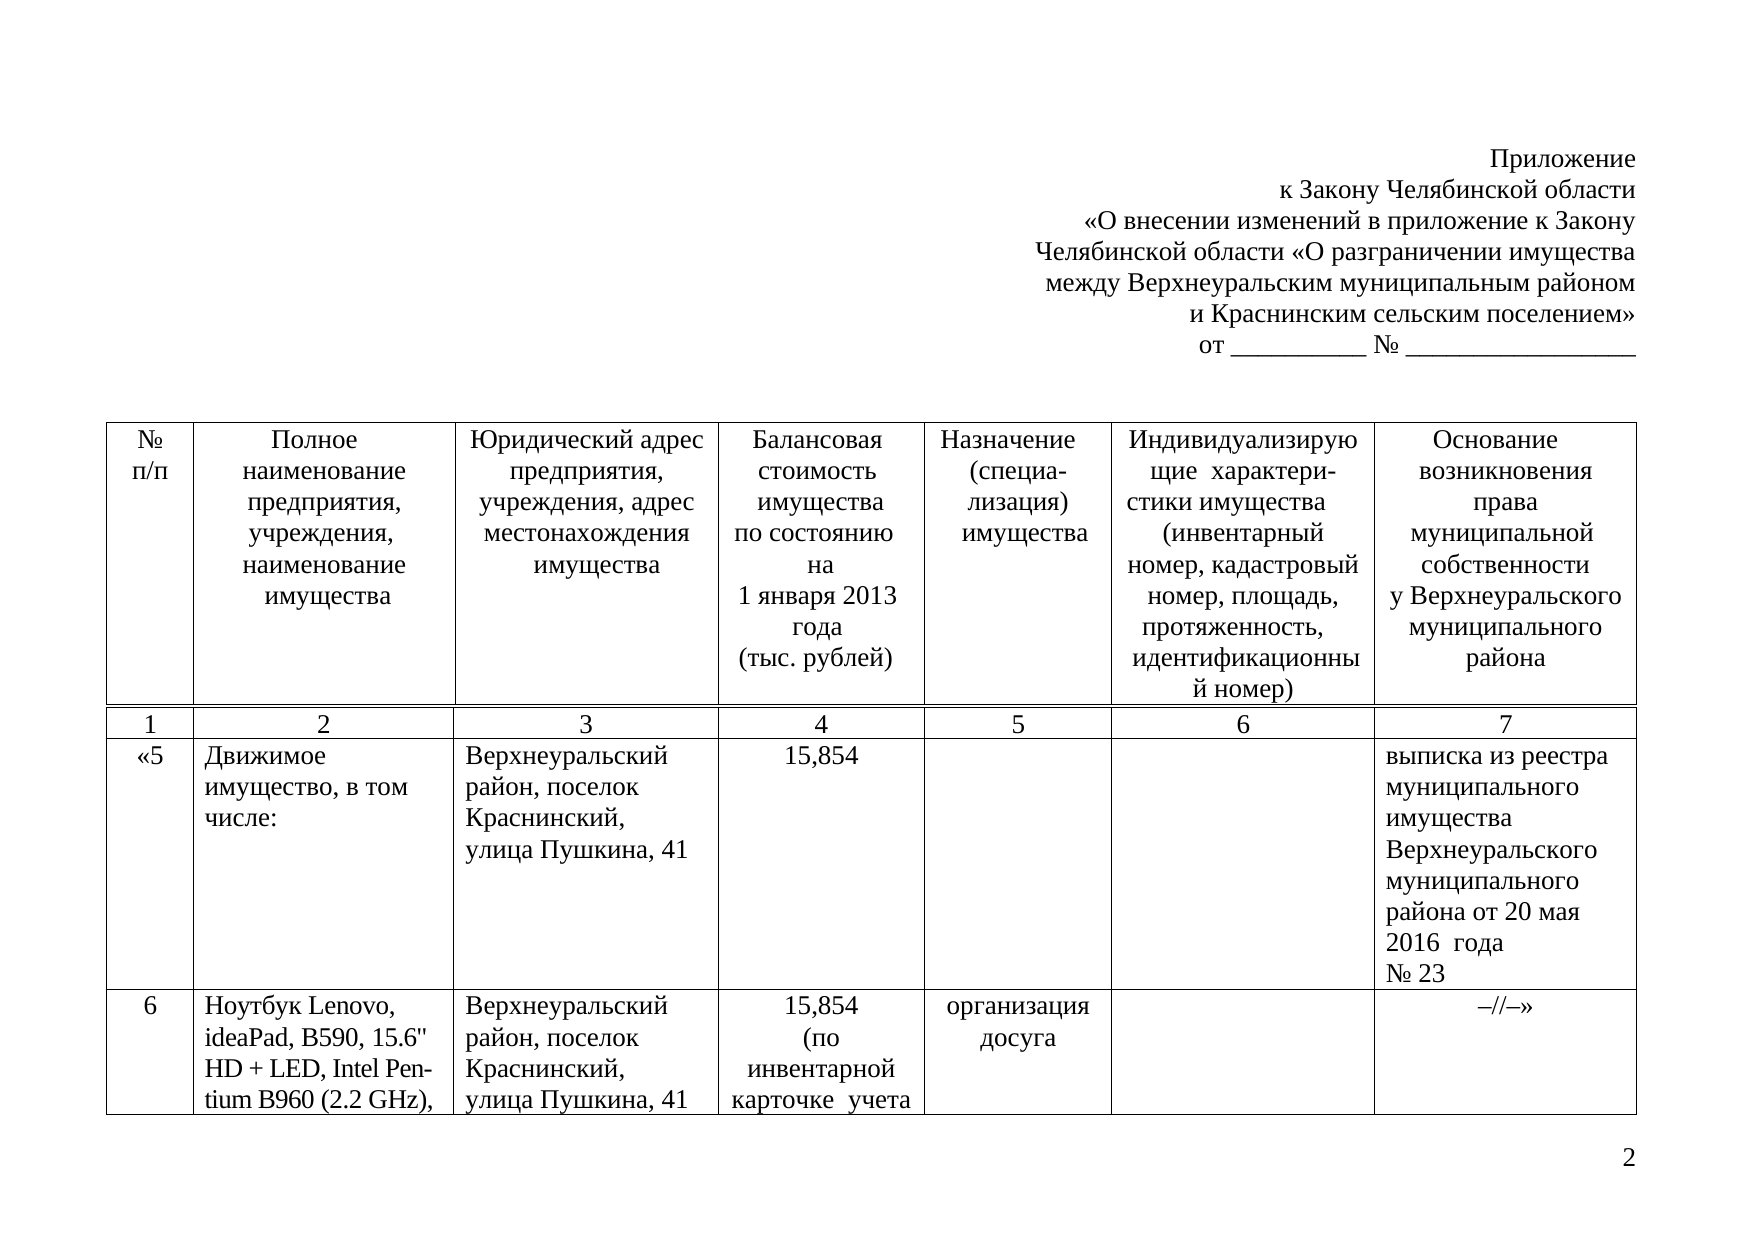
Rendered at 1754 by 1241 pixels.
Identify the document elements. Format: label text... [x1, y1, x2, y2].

table_cell «5 [107, 739, 193, 988]
table_header Назначение (специа- лизация) имущества [925, 423, 1111, 703]
text от __________ № _________________ [118, 329, 1636, 360]
text «О внесении изменений в приложение к Закону [118, 204, 1636, 235]
table_header Полное наименование предприятия, учреждения, наименование имущества [194, 423, 455, 703]
table_cell Верхнеуральский район, поселок Краснинский, улица Пушкина, 41 [454, 739, 718, 988]
text Приложение [118, 142, 1636, 173]
table_header 1 [107, 708, 193, 738]
table_header 7 [1375, 708, 1636, 738]
table_cell [1112, 739, 1374, 988]
table_cell [1112, 990, 1374, 1114]
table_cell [194, 990, 453, 1114]
table_header 6 [1112, 708, 1374, 738]
table_header № п/п [107, 423, 193, 703]
text к Закону Челябинской области [118, 173, 1636, 204]
table_header Балансовая стоимость имущества по состоянию на 1 января 2013 года (тыс. рублей) [719, 423, 924, 703]
text Челябинской области «О разграничении имущества [118, 235, 1636, 266]
table_cell –//–» [1375, 990, 1636, 1114]
table_cell 15,854 [719, 739, 924, 988]
table_header 3 [454, 708, 718, 738]
table_header 4 [719, 708, 924, 738]
table_header Основание возникновения права муниципальной собственности у Верхнеуральского муниципального района [1375, 423, 1636, 703]
table_header 5 [925, 708, 1111, 738]
table_cell выписка из реестра муниципального имущества Верхнеуральского муниципального района от 20 мая 2016 года № 23 [1375, 739, 1636, 988]
table_cell организация досуга [925, 990, 1111, 1114]
table_header Юридический адрес предприятия, учреждения, адрес местонахождения имущества [456, 423, 718, 703]
text между Верхнеуральским муниципальным районом [118, 266, 1636, 297]
text и Краснинским сельским поселением» [118, 297, 1636, 329]
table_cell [454, 990, 718, 1114]
table_header Индивидуализирующие характери-стики имущества (инвентарный номер, кадастровый номер, площадь, протяженность, идентификационный номер) [1112, 423, 1374, 703]
table_cell 6 [107, 990, 193, 1114]
table_cell [925, 739, 1111, 988]
table_header 2 [194, 708, 453, 738]
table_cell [719, 990, 924, 1114]
table_cell Движимое имущество, в том числе: [194, 739, 453, 988]
